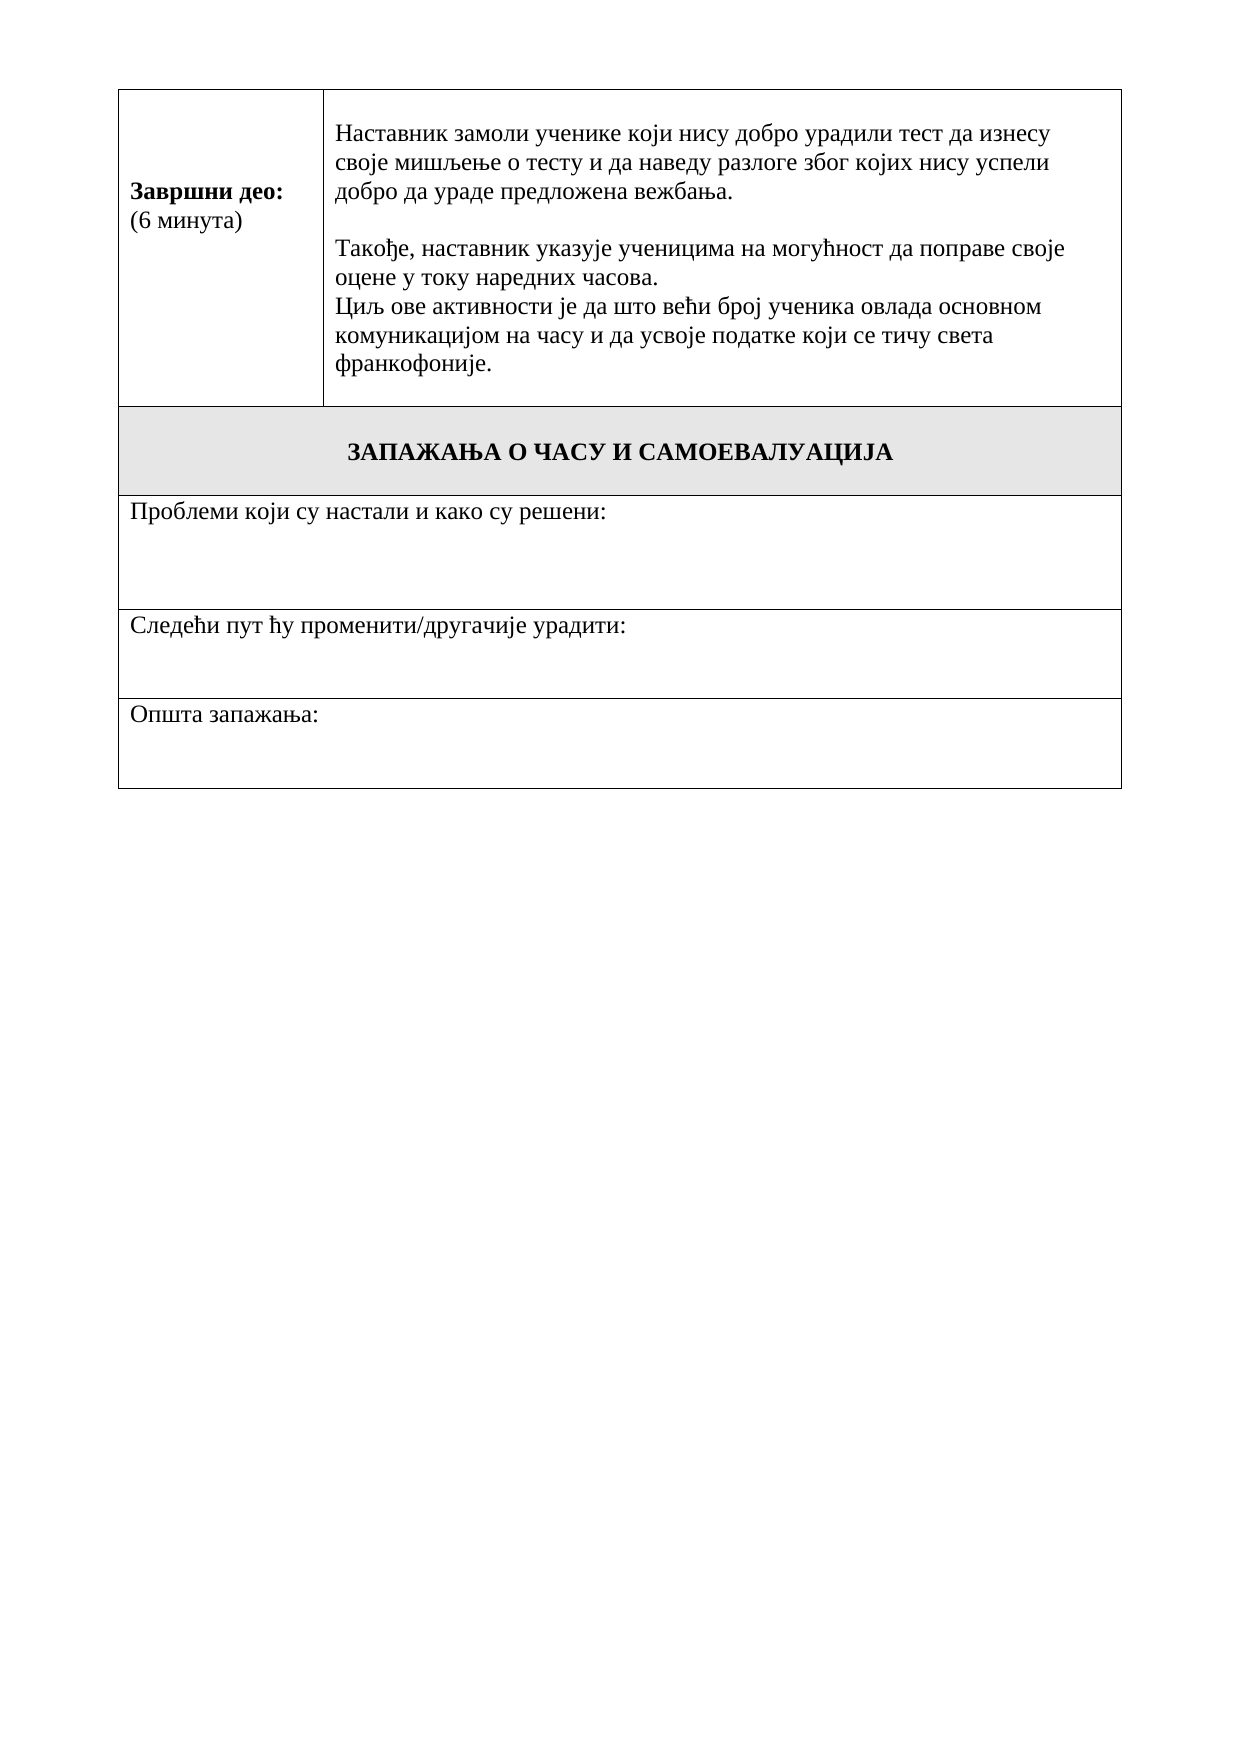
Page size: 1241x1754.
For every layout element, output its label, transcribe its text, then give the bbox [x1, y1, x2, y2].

table_cell Општа запажања: [119, 699, 1121, 788]
table_cell Проблеми који су настали и како су решени: [119, 496, 1121, 609]
table_cell ЗАПАЖАЊА О ЧАСУ И САМОЕВАЛУАЦИЈА [119, 407, 1121, 495]
table_cell Завршни део: (6 минута) [119, 90, 323, 406]
table_cell Наставник замоли ученике који нису добро урадили тест да изнесу своје мишљење о тесту и да наведу разлоге због којих нису успели добро да ураде предложена вежбања. Такође, наставник указује ученицима на могућност да поправе своје оцене у току наредних часовa. Циљ ове активности је да што већи број ученика овлада основном комуникацијом на часу и да усвоје податке који се тичу света франкофоније. [324, 90, 1121, 406]
table_cell Следећи пут ћу променити/другачије урадити: [119, 610, 1121, 698]
